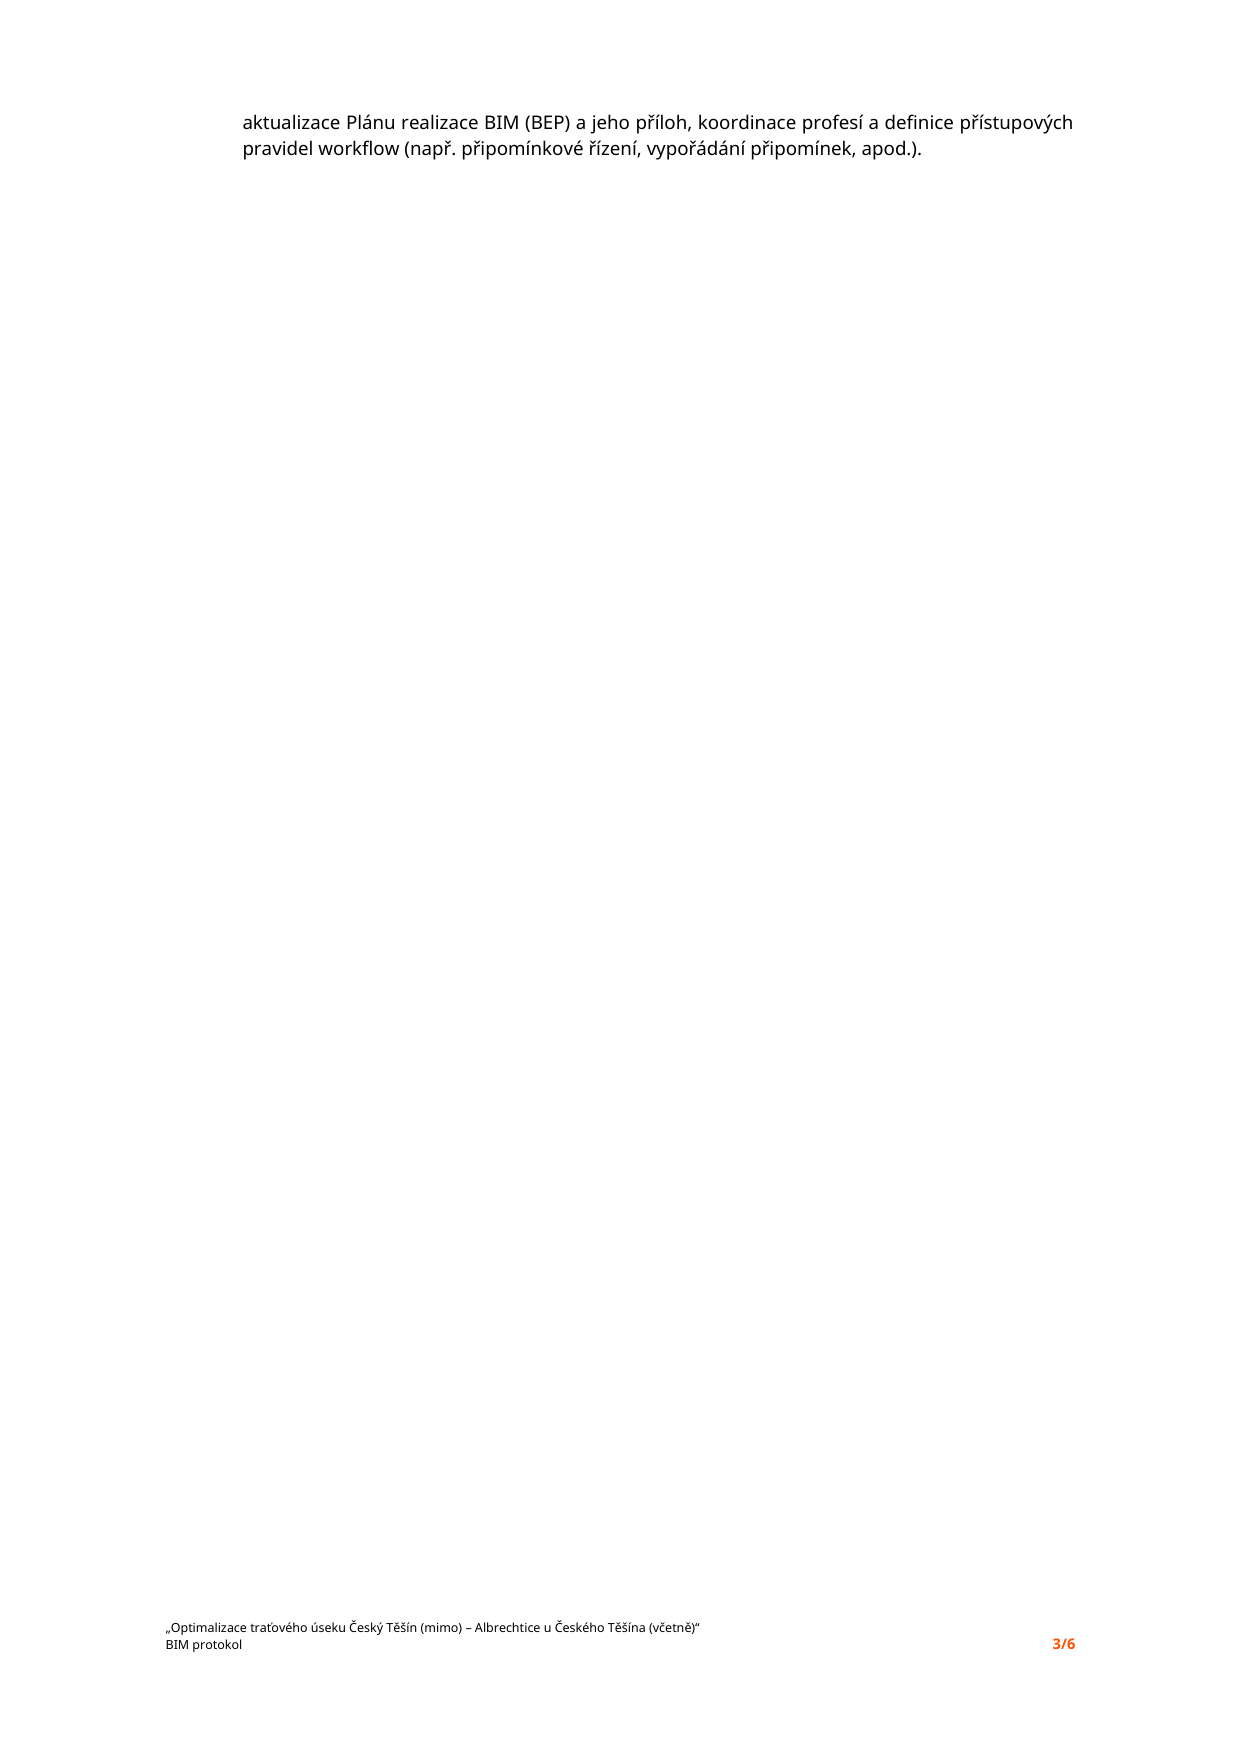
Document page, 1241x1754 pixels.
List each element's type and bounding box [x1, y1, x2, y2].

text [165, 109, 1075, 161]
